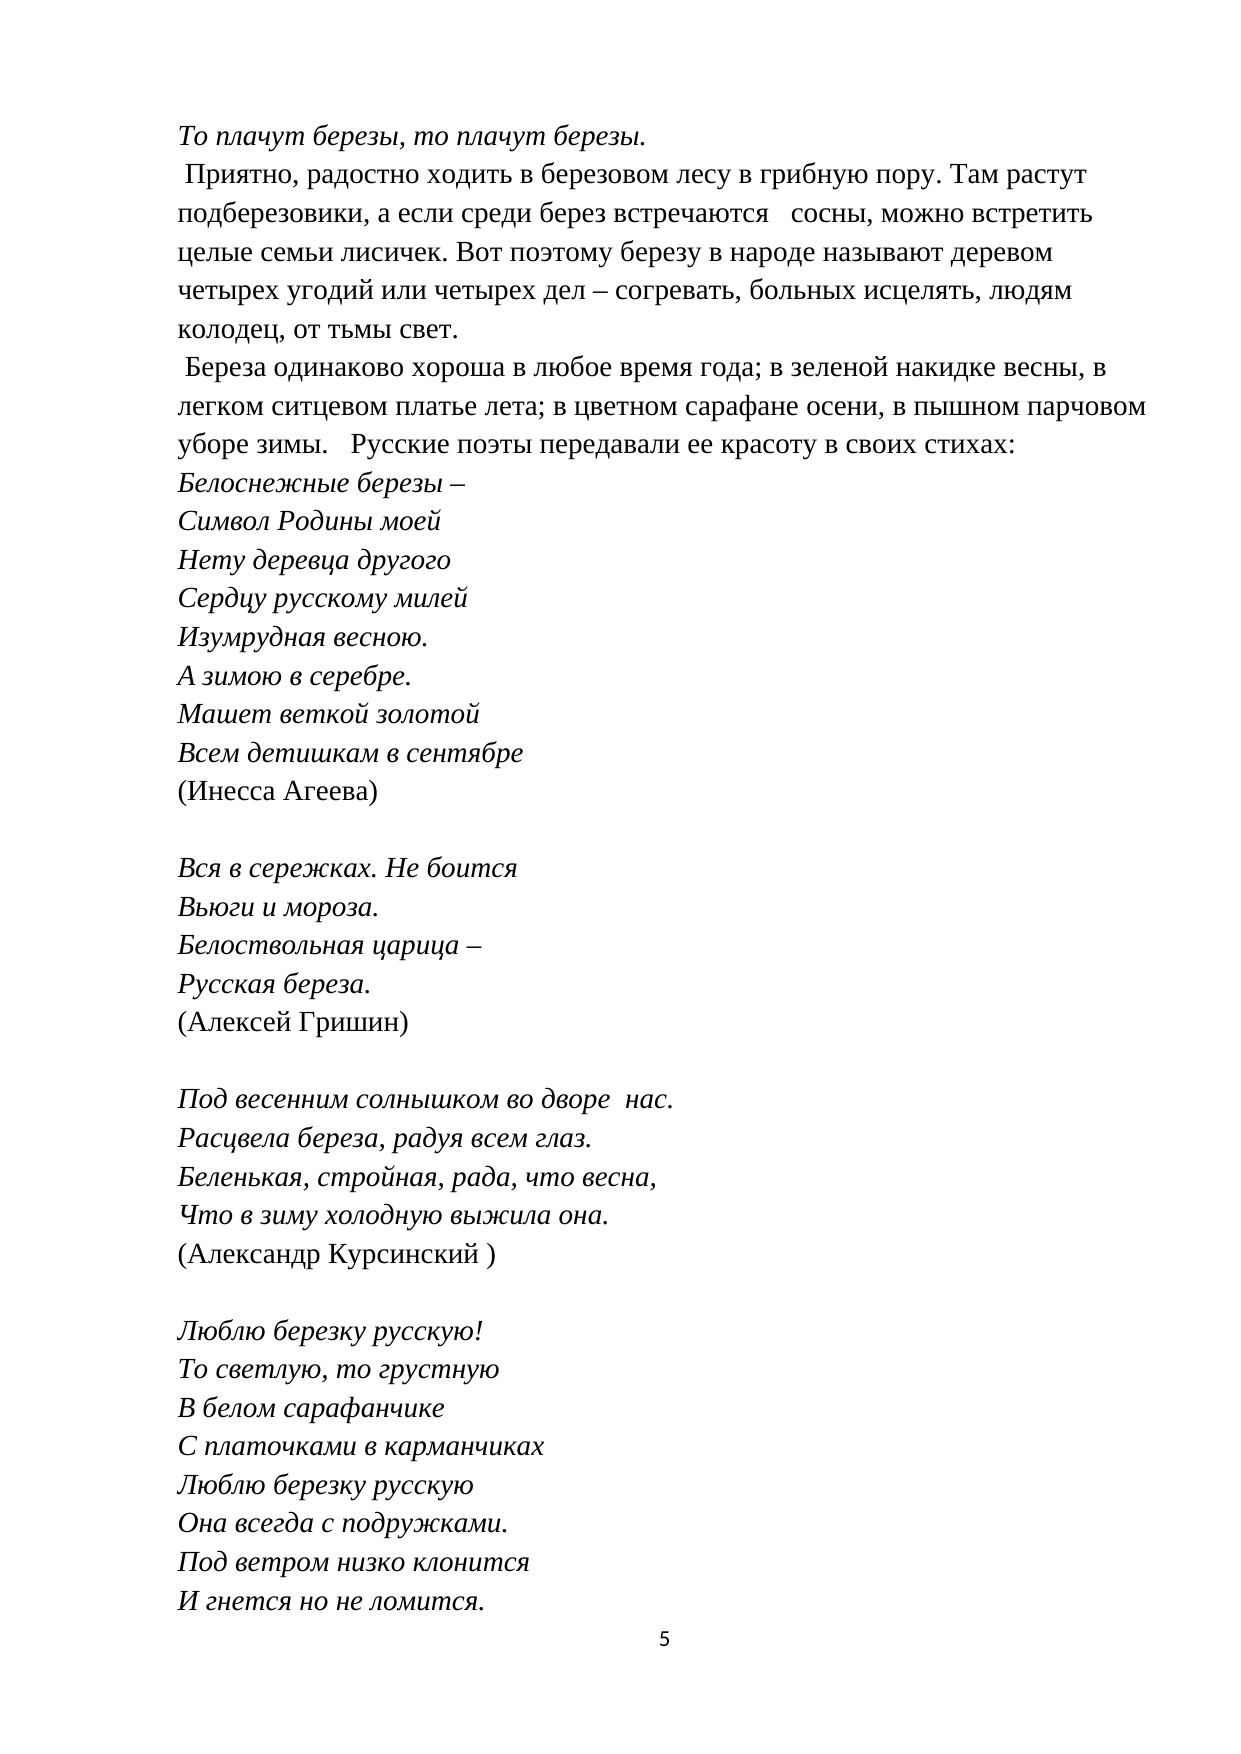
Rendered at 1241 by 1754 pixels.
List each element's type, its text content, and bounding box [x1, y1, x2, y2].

text Что в зиму холодную выжила она. [177, 1197, 1152, 1231]
text Изумрудная весною. [177, 619, 1152, 653]
text В белом сарафанчике [177, 1390, 1152, 1423]
text (Александр Курсинский ) [177, 1236, 1152, 1269]
text Белоствольная царица – [177, 927, 1152, 961]
text Беленькая, стройная, рада, что весна, [177, 1159, 1152, 1192]
text Символ Родины моей [177, 503, 1152, 537]
text Люблю березку русскую! [177, 1313, 1152, 1346]
text Расцвела береза, радуя всем глаз. [177, 1120, 1152, 1154]
text Машет веткой золотой [177, 696, 1152, 730]
text И гнется но не ломится. [177, 1583, 1152, 1616]
text Сердцу русскому милей [177, 581, 1152, 614]
text Русская береза. [177, 966, 1152, 999]
text Под весенним солнышком во дворе нас. [177, 1082, 1152, 1115]
text Люблю березку русскую [177, 1467, 1152, 1501]
text (Алексей Гришин) [177, 1004, 1152, 1038]
text То плачут березы, то плачут березы. [177, 118, 1152, 152]
text Она всегда с подружками. [177, 1506, 1152, 1539]
text Нету деревца другого [177, 542, 1152, 576]
text Береза одинаково хороша в любое время года; в зеленой накидке весны, в легком ситцевом платье лета; в цветном сарафане осени, в пышном парчовом уборе зимы. Русские поэты передавали ее красоту в своих стихах: [177, 349, 1152, 460]
text (Инесса Агеева) [177, 773, 1152, 807]
text Приятно, радостно ходить в березовом лесу в грибную пору. Там растут подберезовики, а если среди берез встречаются сосны, можно встретить целые семьи лисичек. Вот поэтому березу в народе называют деревом четырех угодий или четырех дел – согревать, больных исцелять, людям колодец, от тьмы свет. [177, 157, 1152, 344]
text Белоснежные березы – [177, 465, 1152, 498]
text То светлую, то грустную [177, 1351, 1152, 1385]
text Вся в сережках. Не боится [177, 850, 1152, 884]
text А зимою в серебре. [177, 658, 1152, 691]
text Всем детишкам в сентябре [177, 735, 1152, 768]
text С платочками в карманчиках [177, 1428, 1152, 1462]
text Вьюги и мороза. [177, 889, 1152, 922]
text Под ветром низко клонится [177, 1544, 1152, 1578]
